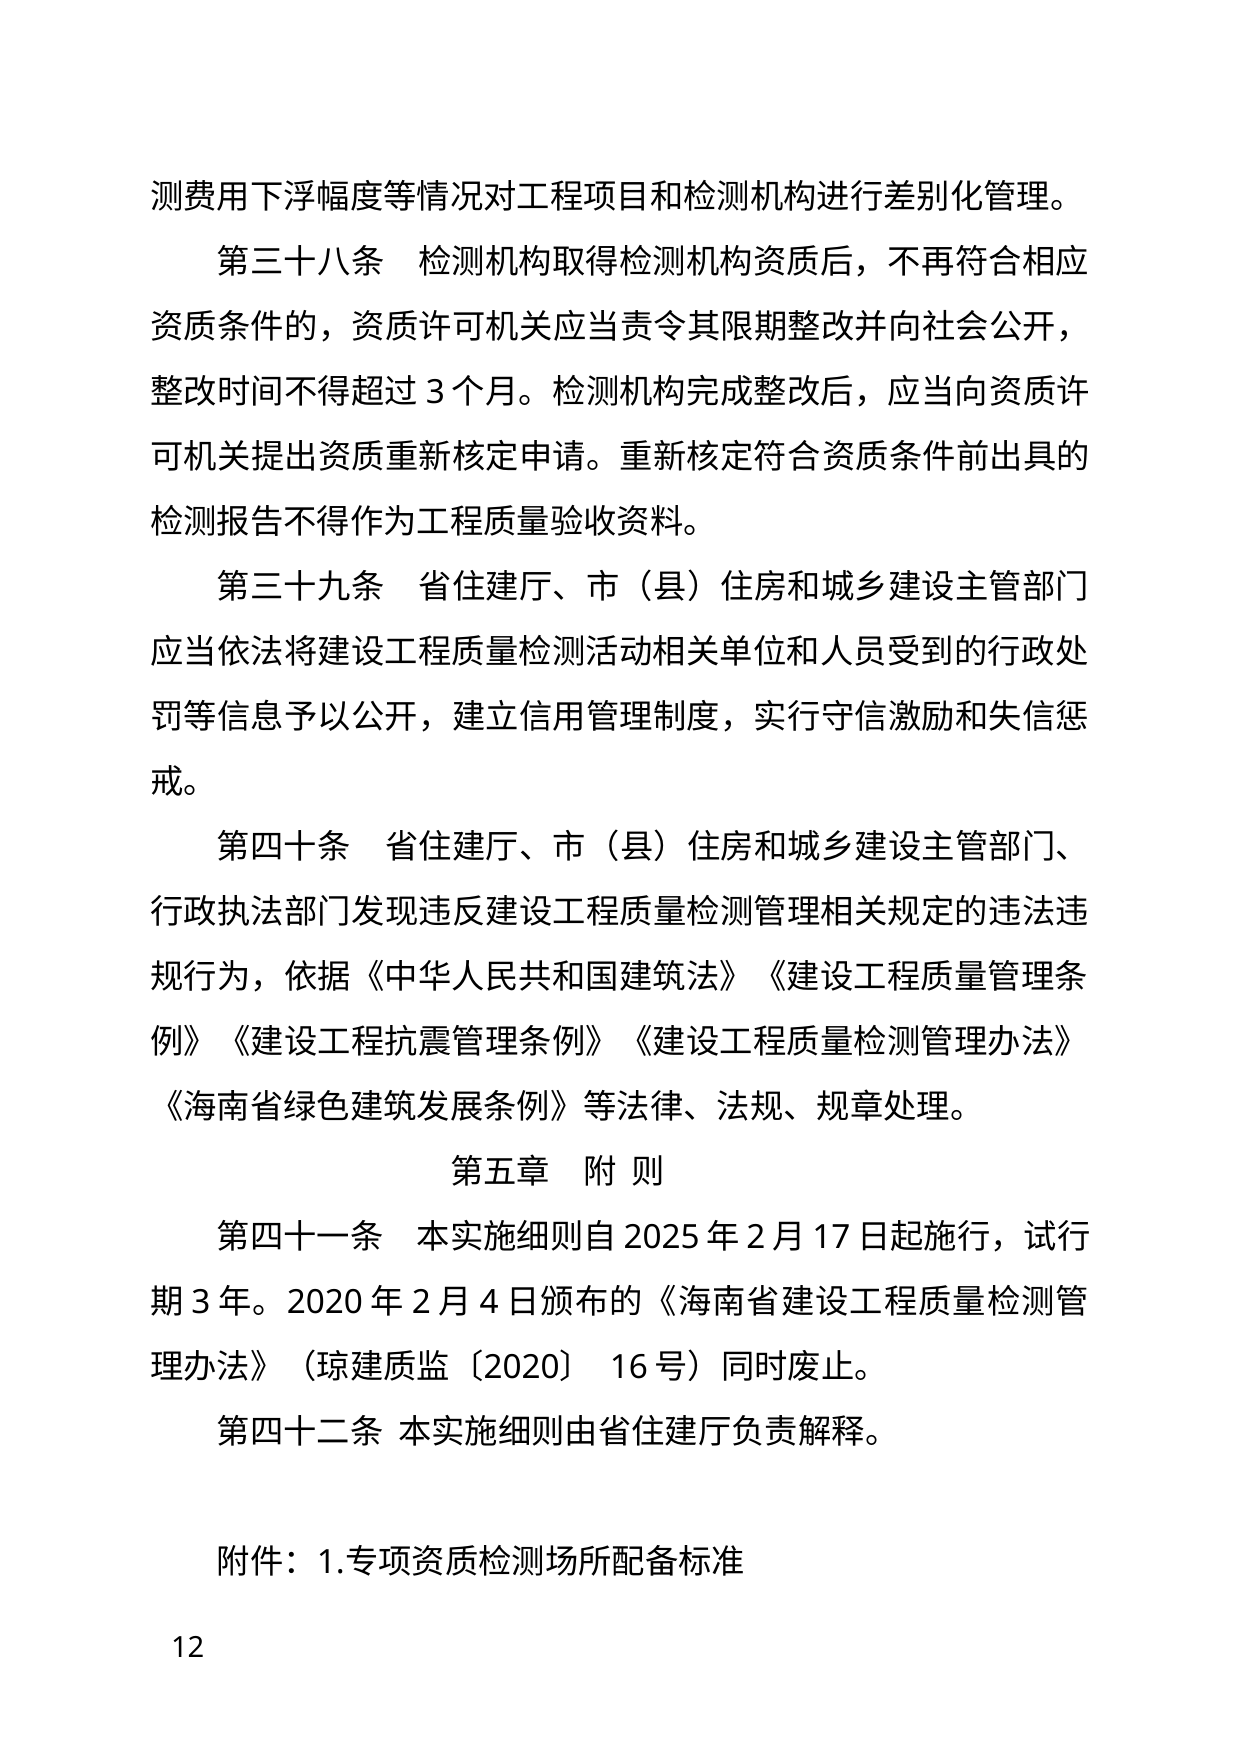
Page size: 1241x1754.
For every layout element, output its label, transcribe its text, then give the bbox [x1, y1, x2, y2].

text 附件：1.专项资质检测场所配备标准 [150, 1527, 1090, 1592]
text 第四十二条 本实施细则由省住建厅负责解释。 [150, 1397, 1090, 1462]
text 第五章 附 则 [150, 1137, 1090, 1202]
text 第四十条 省住建厅、市（县）住房和城乡建设主管部门、行政执法部门发现违反建设工程质量检测管理相关规定的违法违规行为，依据《中华人民共和国建筑法》《建设工程质量管理条例》《建设工程抗震管理条例》《建设工程质量检测管理办法》《海南省绿色建筑发展条例》等法律、法规、规章处理。 [150, 812, 1090, 1137]
text 第三十九条 省住建厅、市（县）住房和城乡建设主管部门应当依法将建设工程质量检测活动相关单位和人员受到的行政处罚等信息予以公开，建立信用管理制度，实行守信激励和失信惩戒。 [150, 552, 1090, 812]
text 第四十一条 本实施细则自2025年2月17日起施行，试行期3年。2020年2月4日颁布的《海南省建设工程质量检测管理办法》（琼建质监〔2020〕 16号）同时废止。 [150, 1202, 1090, 1397]
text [150, 162, 1090, 227]
text 第三十八条 检测机构取得检测机构资质后，不再符合相应资质条件的，资质许可机关应当责令其限期整改并向社会公开，整改时间不得超过3个月。检测机构完成整改后，应当向资质许可机关提出资质重新核定申请。重新核定符合资质条件前出具的检测报告不得作为工程质量验收资料。 [150, 227, 1090, 552]
